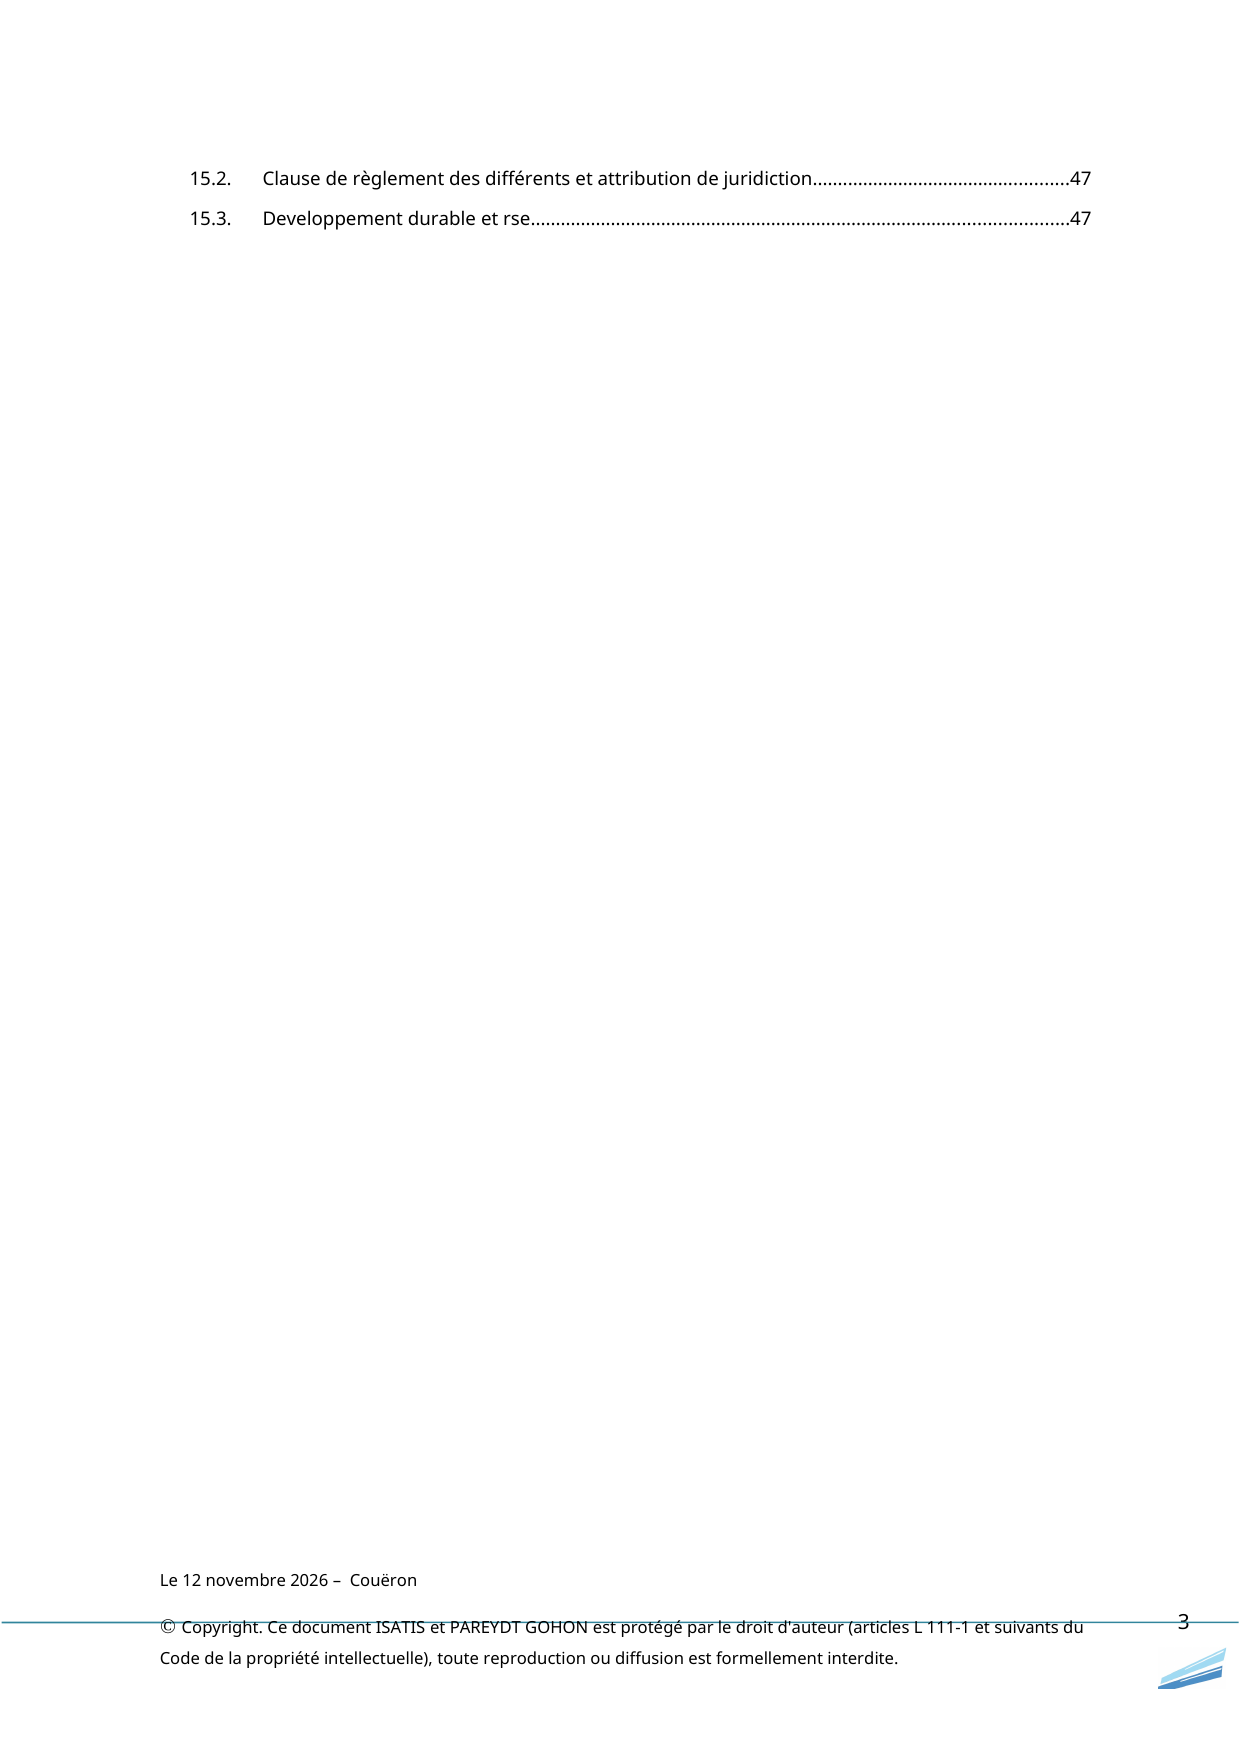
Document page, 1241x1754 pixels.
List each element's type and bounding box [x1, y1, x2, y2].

picture [1157, 1647, 1227, 1689]
